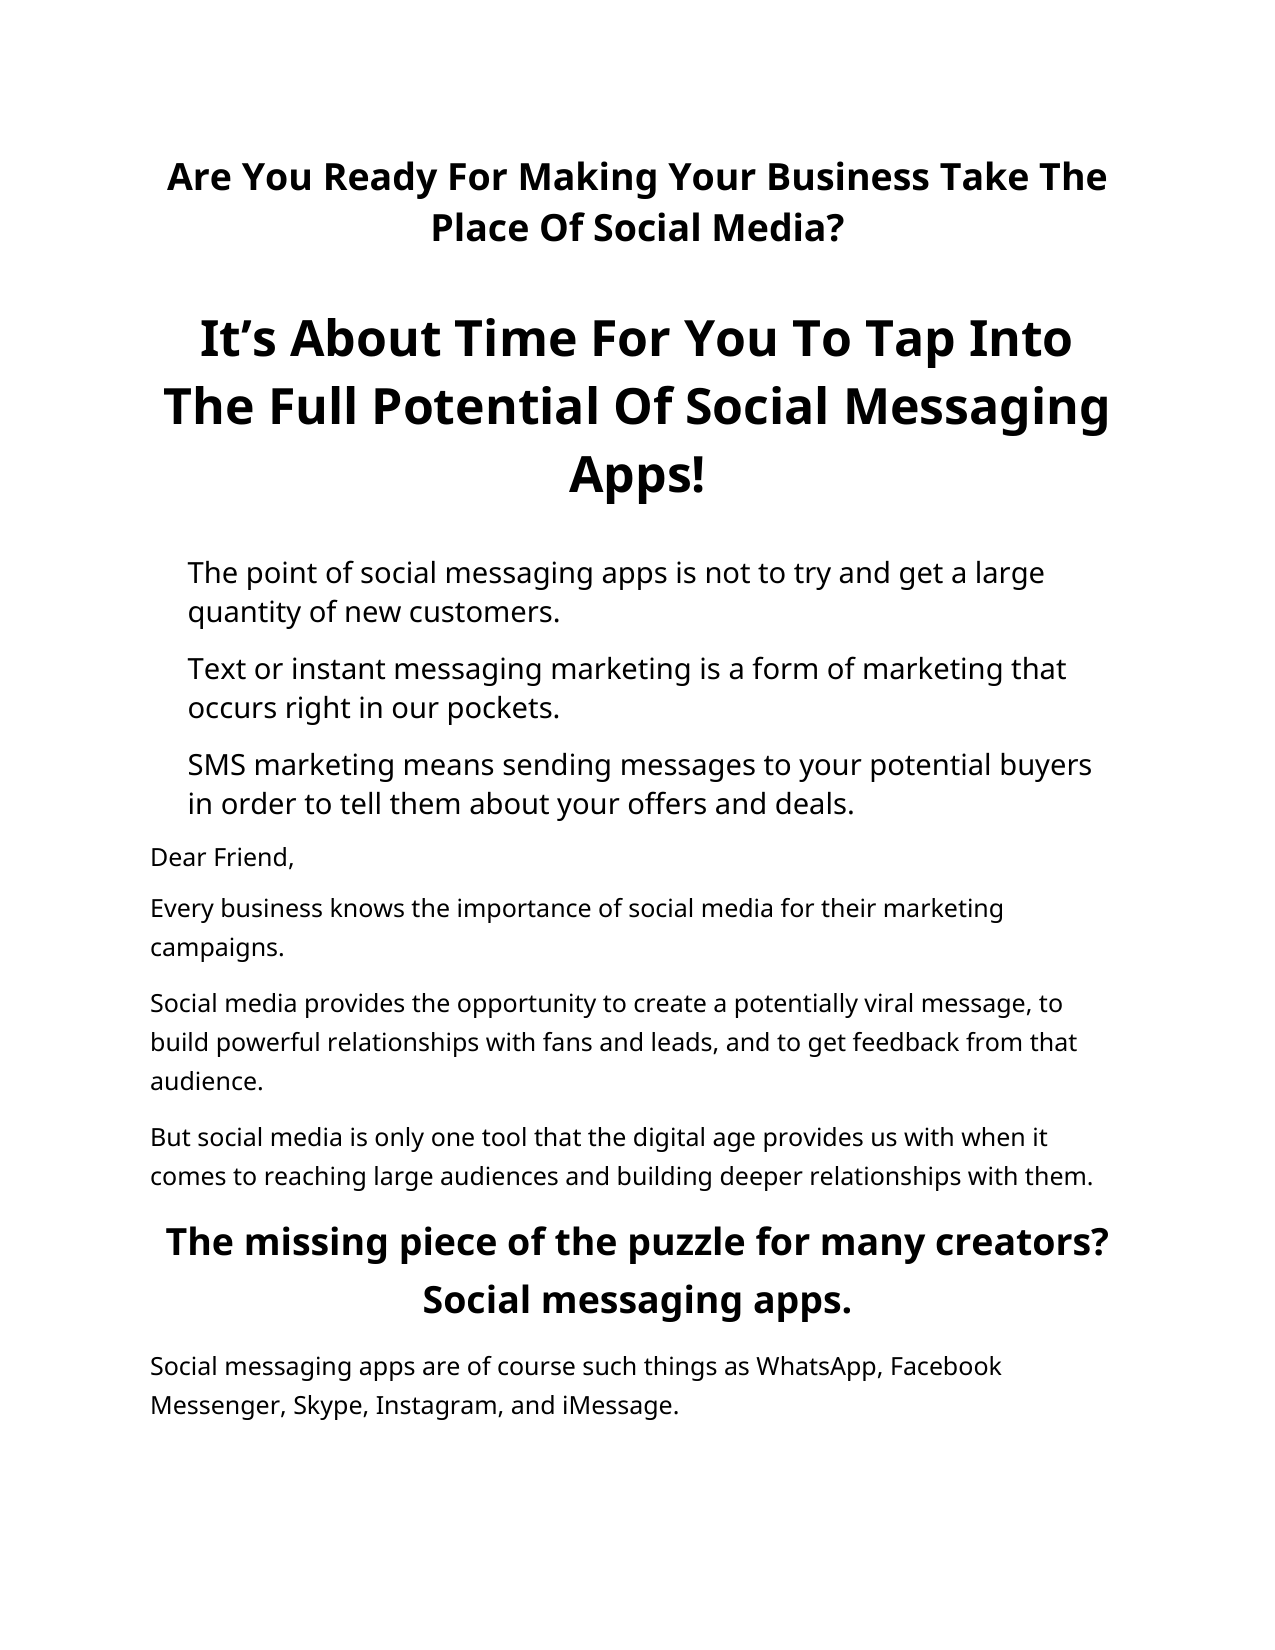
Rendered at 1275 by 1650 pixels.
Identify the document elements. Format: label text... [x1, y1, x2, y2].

text Every business knows the importance of social media for their marketing campaigns. [150, 891, 1125, 964]
text Are You Ready For Making Your Business Take The Place Of Social Media? [150, 150, 1125, 252]
text The point of social messaging apps is not to try and get a large quantity of new customers. [187, 552, 1125, 631]
text SMS marketing means sending messages to your potential buyers in order to tell them about your offers and deals. [187, 744, 1125, 823]
text It’s About Time For You To Tap Into The Full Potential Of Social Messaging Apps! [150, 303, 1125, 535]
text The missing piece of the puzzle for many creators? Social messaging apps. [150, 1215, 1125, 1324]
text Dear Friend, [150, 840, 1125, 874]
text Social messaging apps are of course such things as WhatsApp, Facebook Messenger, Skype, Instagram, and iMessage. [150, 1349, 1125, 1422]
text But social media is only one tool that the digital age provides us with when it comes to reaching large audiences and building deeper relationships with them. [150, 1120, 1125, 1193]
text Social media provides the opportunity to create a potentially viral message, to build powerful relationships with fans and leads, and to get feedback from that audience. [150, 986, 1125, 1098]
text Text or instant messaging marketing is a form of marketing that occurs right in our pockets. [187, 648, 1125, 727]
